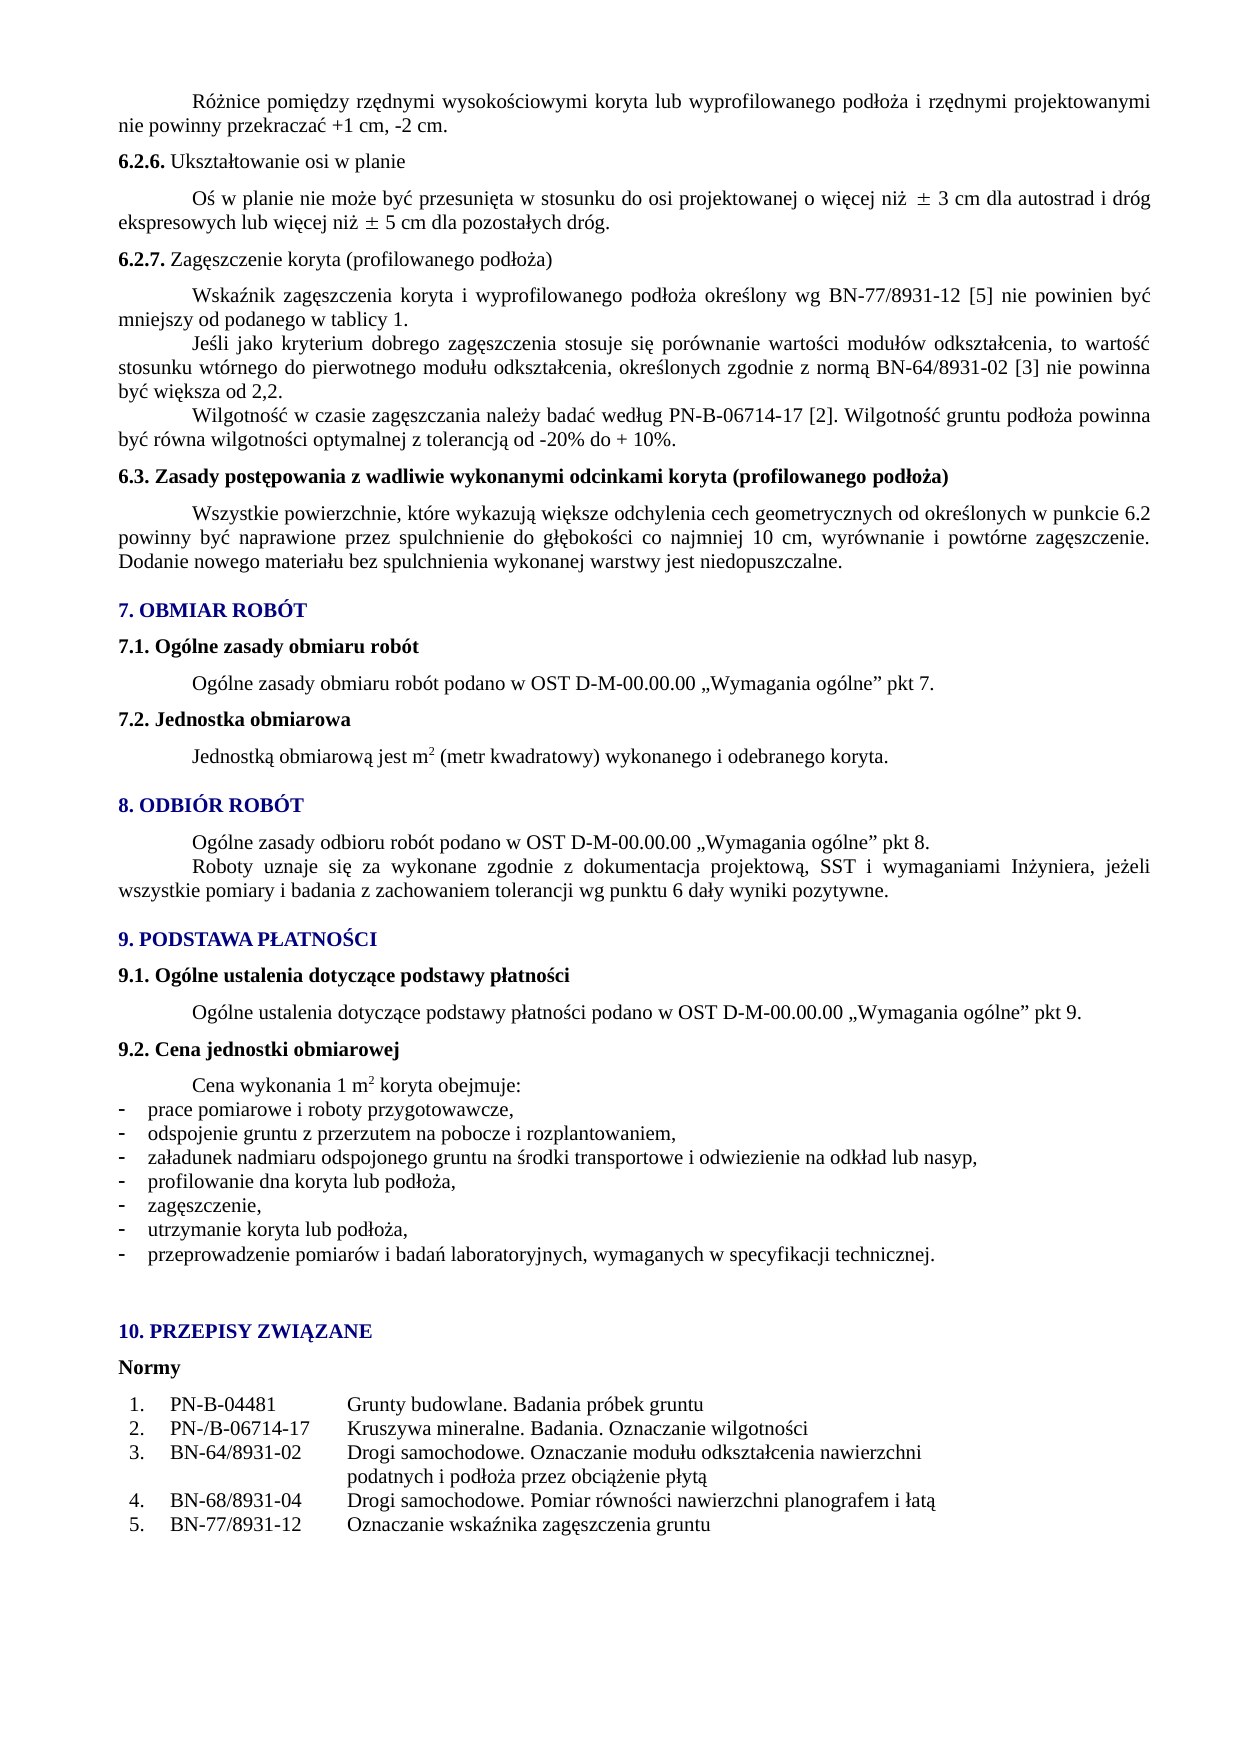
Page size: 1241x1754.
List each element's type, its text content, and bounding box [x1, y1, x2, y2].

list prace pomiarowe i roboty przygotowawcze, [118, 1097, 1152, 1121]
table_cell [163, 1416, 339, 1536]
text 9.2. Cena jednostki obmiarowej [118, 1036, 1152, 1061]
text Normy [118, 1355, 1152, 1379]
text Wszystkie powierzchnie, które wykazują większe odchylenia cech geometrycznych od określonych w punkcie 6.2 powinny być naprawione przez spulchnienie do głębokości co najmniej 10 cm, wyrównanie i powtórne zagęszczenie. Dodanie nowego materiału bez spulchnienia wykonanej warstwy jest niedopuszczalne. [118, 501, 1152, 573]
text 7. obmiar robót [118, 598, 1152, 622]
text Ogólne zasady odbioru robót podano w OST D-M-00.00.00 „Wymagania ogólne” pkt 8. [118, 829, 1152, 854]
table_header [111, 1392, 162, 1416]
text 7.1. Ogólne zasady obmiaru robót [118, 634, 1152, 658]
text Wskaźnik zagęszczenia koryta i wyprofilowanego podłoża określony wg BN-77/8931-12 [5] nie powinien być mniejszy od podanego w tablicy 1. [118, 283, 1152, 331]
text 10. przepisy związane [118, 1318, 1152, 1343]
list utrzymanie koryta lub podłoża, [118, 1217, 1152, 1241]
text 9.1. Ogólne ustalenia dotyczące podstawy płatności [118, 963, 1152, 987]
list odspojenie gruntu z przerzutem na pobocze i rozplantowaniem, [118, 1121, 1152, 1145]
text 6.2.7. Zagęszczenie koryta (profilowanego podłoża) [118, 246, 1152, 271]
list profilowanie dna koryta lub podłoża, [118, 1169, 1152, 1193]
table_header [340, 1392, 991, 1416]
text 6.3. Zasady postępowania z wadliwie wykonanymi odcinkami koryta (profilowanego podłoża) [118, 464, 1152, 488]
text Wilgotność w czasie zagęszczania należy badać według PN-B-06714-17 [2]. Wilgotność gruntu podłoża powinna być równa wilgotności optymalnej z tolerancją od -20% do + 10%. [118, 403, 1152, 451]
text Różnice pomiędzy rzędnymi wysokościowymi koryta lub wyprofilowanego podłoża i rzędnymi projektowanymi nie powinny przekraczać +1 cm, -2 cm. [118, 89, 1152, 137]
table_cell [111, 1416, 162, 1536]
text Jednostką obmiarową jest m2 (metr kwadratowy) wykonanego i odebranego koryta. [118, 744, 1152, 768]
text Roboty uznaje się za wykonane zgodnie z dokumentacja projektową, SST i wymaganiami Inżyniera, jeżeli wszystkie pomiary i badania z zachowaniem tolerancji wg punktu 6 dały wyniki pozytywne. [118, 854, 1152, 902]
text 8. odbiór robót [118, 793, 1152, 817]
text Cena wykonania 1 m2 koryta obejmuje: [118, 1073, 1152, 1097]
text 6.2.6. Ukształtowanie osi w planie [118, 149, 1152, 173]
text 7.2. Jednostka obmiarowa [118, 707, 1152, 731]
list zagęszczenie, [118, 1193, 1152, 1217]
list załadunek nadmiaru odspojonego gruntu na środki transportowe i odwiezienie na odkład lub nasyp, [118, 1145, 1152, 1169]
text Oś w planie nie może być przesunięta w stosunku do osi projektowanej o więcej niż 3 cm dla autostrad i dróg ekspresowych lub więcej niż 5 cm dla pozostałych dróg. [118, 186, 1152, 234]
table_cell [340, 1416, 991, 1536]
list przeprowadzenie pomiarów i badań laboratoryjnych, wymaganych w specyfikacji technicznej. [118, 1241, 1152, 1266]
text Ogólne ustalenia dotyczące podstawy płatności podano w OST D-M-00.00.00 „Wymagania ogólne” pkt 9. [118, 1000, 1152, 1024]
text 9. podstawa płatności [118, 927, 1152, 951]
text Jeśli jako kryterium dobrego zagęszczenia stosuje się porównanie wartości modułów odkształcenia, to wartość stosunku wtórnego do pierwotnego modułu odkształcenia, określonych zgodnie z normą BN-64/8931-02 [3] nie powinna być większa od 2,2. [118, 331, 1152, 403]
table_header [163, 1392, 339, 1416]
text Ogólne zasady obmiaru robót podano w OST D-M-00.00.00 „Wymagania ogólne” pkt 7. [118, 671, 1152, 695]
